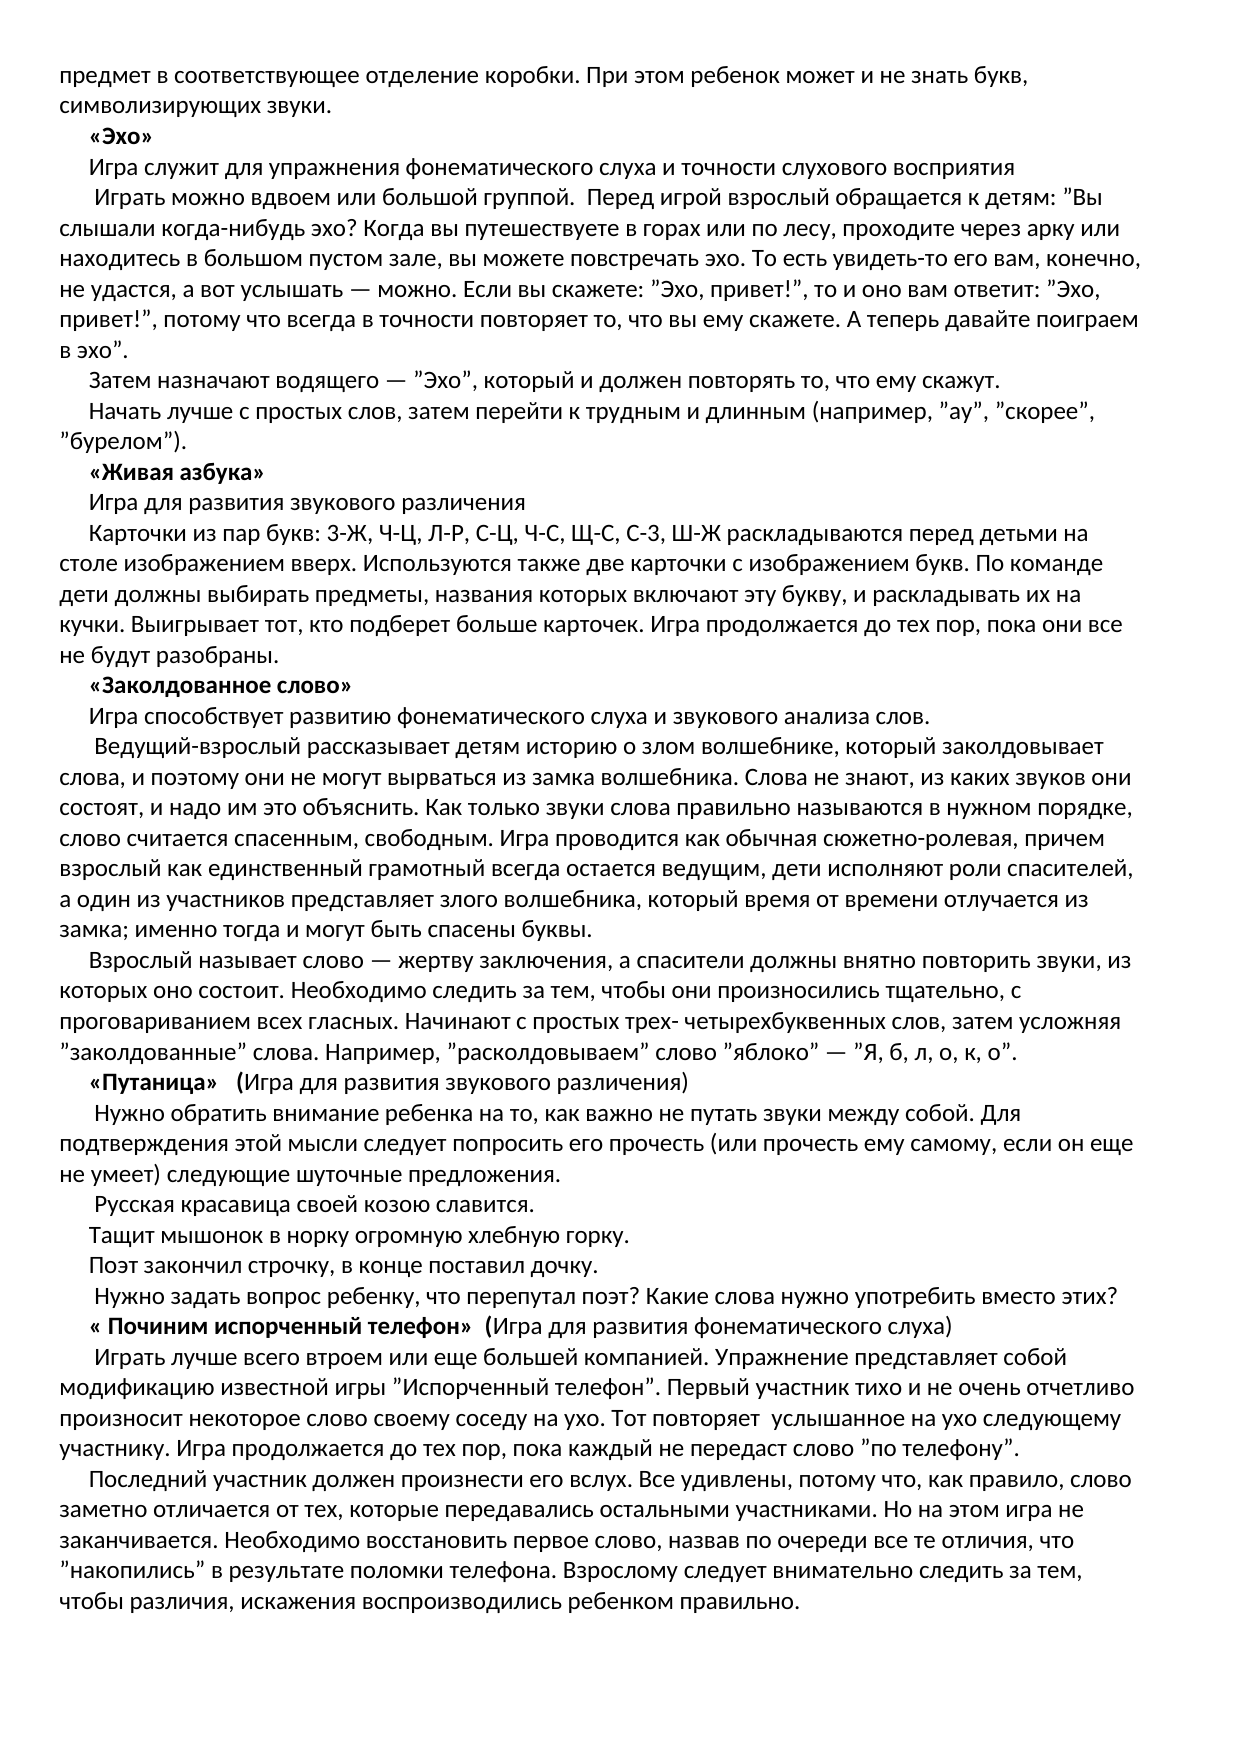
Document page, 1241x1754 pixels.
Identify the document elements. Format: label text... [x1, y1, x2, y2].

text «Живая азбука» [59, 456, 1152, 486]
text Игра способствует развитию фонематического слуха и звукового анализа слов. [59, 700, 1152, 731]
text Игра для развития звукового различения [59, 486, 1152, 517]
text Тащит мышонок в норку огромную хлебную горку. [59, 1219, 1152, 1249]
text Последний участник должен произнести его вслух. Все удивлены, потому что, как правило, слово заметно отличается от тех, которые передавались остальными участниками. Но на этом игра не заканчивается. Необходимо восстановить первое слово, назвав по очереди все те отличия, что ”накопились” в результате поломки телефона. Взрослому следует внимательно следить за тем, чтобы различия, искажения воспроизводились ребенком правильно. [59, 1463, 1152, 1616]
text Карточки из пар букв: 3-Ж, Ч-Ц, Л-Р, С-Ц, Ч-С, Щ-С, С-3, Ш-Ж раскладываются перед детьми на столе изображением вверх. Используются также две карточки с изображением букв. По команде дети должны выбирать предметы, названия которых включают эту букву, и раскладывать их на кучки. Выигрывает тот, кто подберет больше карточек. Игра продолжается до тех пор, пока они все не будут разобраны. [59, 517, 1152, 669]
text Взрослый называет слово — жертву заключения, а спасители должны внятно повторить звуки, из которых оно состоит. Необходимо следить за тем, чтобы они произносились тщательно, с проговариванием всех гласных. Начинают с простых трех- четырехбуквенных слов, затем усложняя ”заколдованные” слова. Например, ”расколдовываем” слово ”яблоко” — ”Я, б, л, о, к, о”. [59, 944, 1152, 1066]
text Играть можно вдвоем или большой группой. Перед игрой взрослый обращается к детям: ”Вы слышали когда-нибудь эхо? Когда вы путешествуете в горах или по лесу, проходите через арку или находитесь в большом пустом зале, вы можете повстречать эхо. То есть увидеть-то его вам, конечно, не удастся, а вот услышать — можно. Если вы скажете: ”Эхо, привет!”, то и оно вам ответит: ”Эхо, привет!”, потому что всегда в точности повторяет то, что вы ему скажете. А теперь давайте поиграем в эхо”. [59, 181, 1152, 364]
text Игра служит для упражнения фонематического слуха и точности слухового восприятия [59, 151, 1152, 181]
text Нужно обратить внимание ребенка на то, как важно не путать звуки между собой. Для подтверждения этой мысли следует попросить его прочесть (или прочесть ему самому, если он еще не умеет) следующие шуточные предложения. [59, 1097, 1152, 1188]
text « Починим испорченный телефон» (Игра для развития фонематического слуха) [59, 1310, 1152, 1341]
text Ведущий-взрослый рассказывает детям историю о злом волшебнике, который заколдовывает слова, и поэтому они не могут вырваться из замка волшебника. Слова не знают, из каких звуков они состоят, и надо им это объяснить. Как только звуки слова правильно называются в нужном порядке, слово считается спасенным, свободным. Игра проводится как обычная сюжетно-ролевая, причем взрослый как единственный грамотный всегда остается ведущим, дети исполняют роли спасителей, а один из участников представляет злого волшебника, который время от времени отлучается из замка; именно тогда и могут быть спасены буквы. [59, 731, 1152, 944]
text «Заколдованное слово» [59, 669, 1152, 700]
text Нужно задать вопрос ребенку, что перепутал поэт? Какие слова нужно употребить вместо этих? [59, 1280, 1152, 1310]
text Играть лучше всего втроем или еще большей компанией. Упражнение представляет собой модификацию известной игры ”Испорченный телефон”. Первый участник тихо и не очень отчетливо произносит некоторое слово своему соседу на ухо. Тот повторяет услышанное на ухо следующему участнику. Игра продолжается до тех пор, пока каждый не передаст слово ”по телефону”. [59, 1341, 1152, 1463]
text «Путаница» (Игра для развития звукового различения) [59, 1066, 1152, 1097]
text Поэт закончил строчку, в конце поставил дочку. [59, 1249, 1152, 1280]
text Затем назначают водящего — ”Эхо”, который и должен повторять то, что ему скажут. [59, 364, 1152, 395]
text Начать лучше с простых слов, затем перейти к трудным и длинным (например, ”ау”, ”скорее”, ”бурелом”). [59, 395, 1152, 456]
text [59, 59, 1152, 120]
text Русская красавица своей козою славится. [59, 1188, 1152, 1219]
text «Эхо» [59, 120, 1152, 151]
